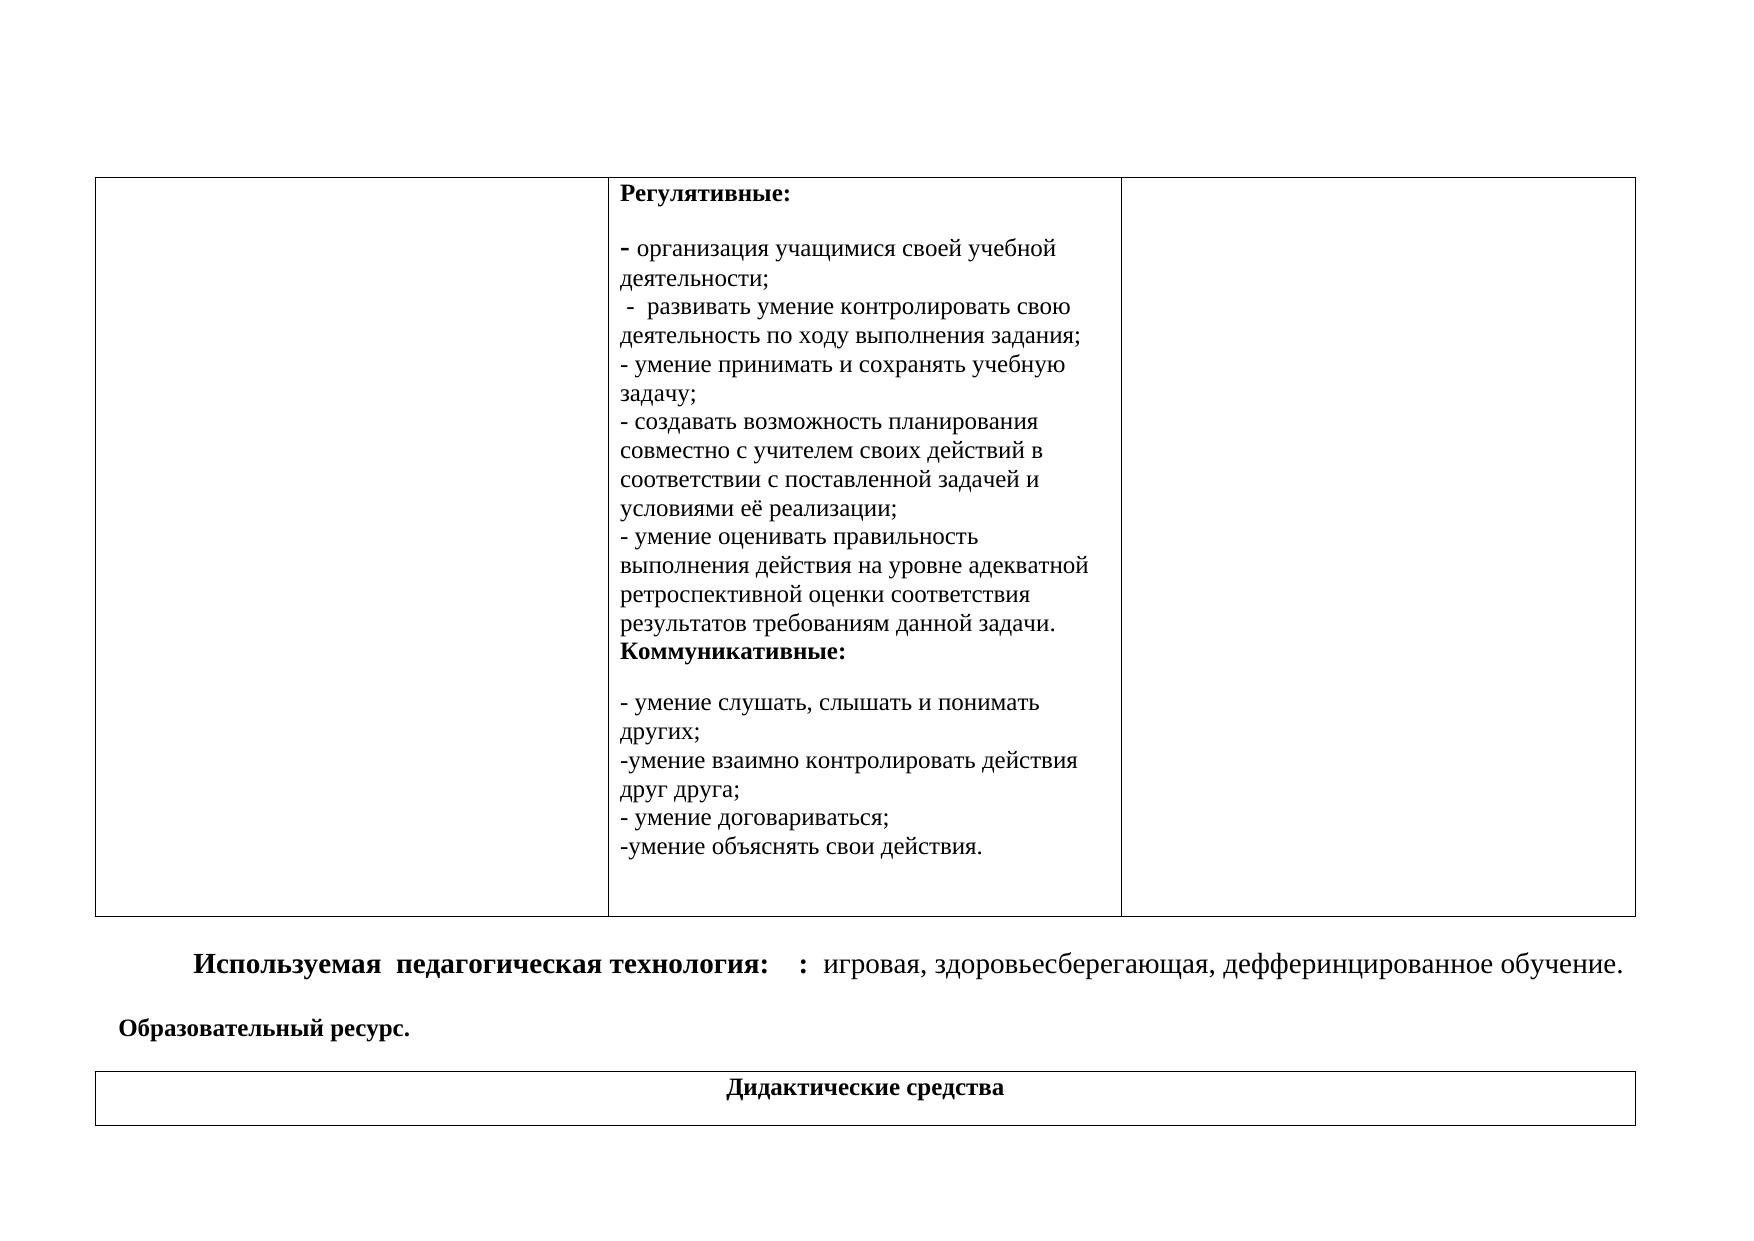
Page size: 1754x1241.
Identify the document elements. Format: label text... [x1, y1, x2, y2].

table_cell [609, 178, 1121, 916]
text Образовательный ресурс. [118, 1013, 1636, 1042]
table_header Дидактические средства [96, 1072, 1635, 1125]
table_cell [96, 178, 608, 916]
text Используемая педагогическая технология: : игровая, здоровьесберегающая, дефферинцированное обучение. [193, 946, 1636, 979]
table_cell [1122, 178, 1635, 916]
